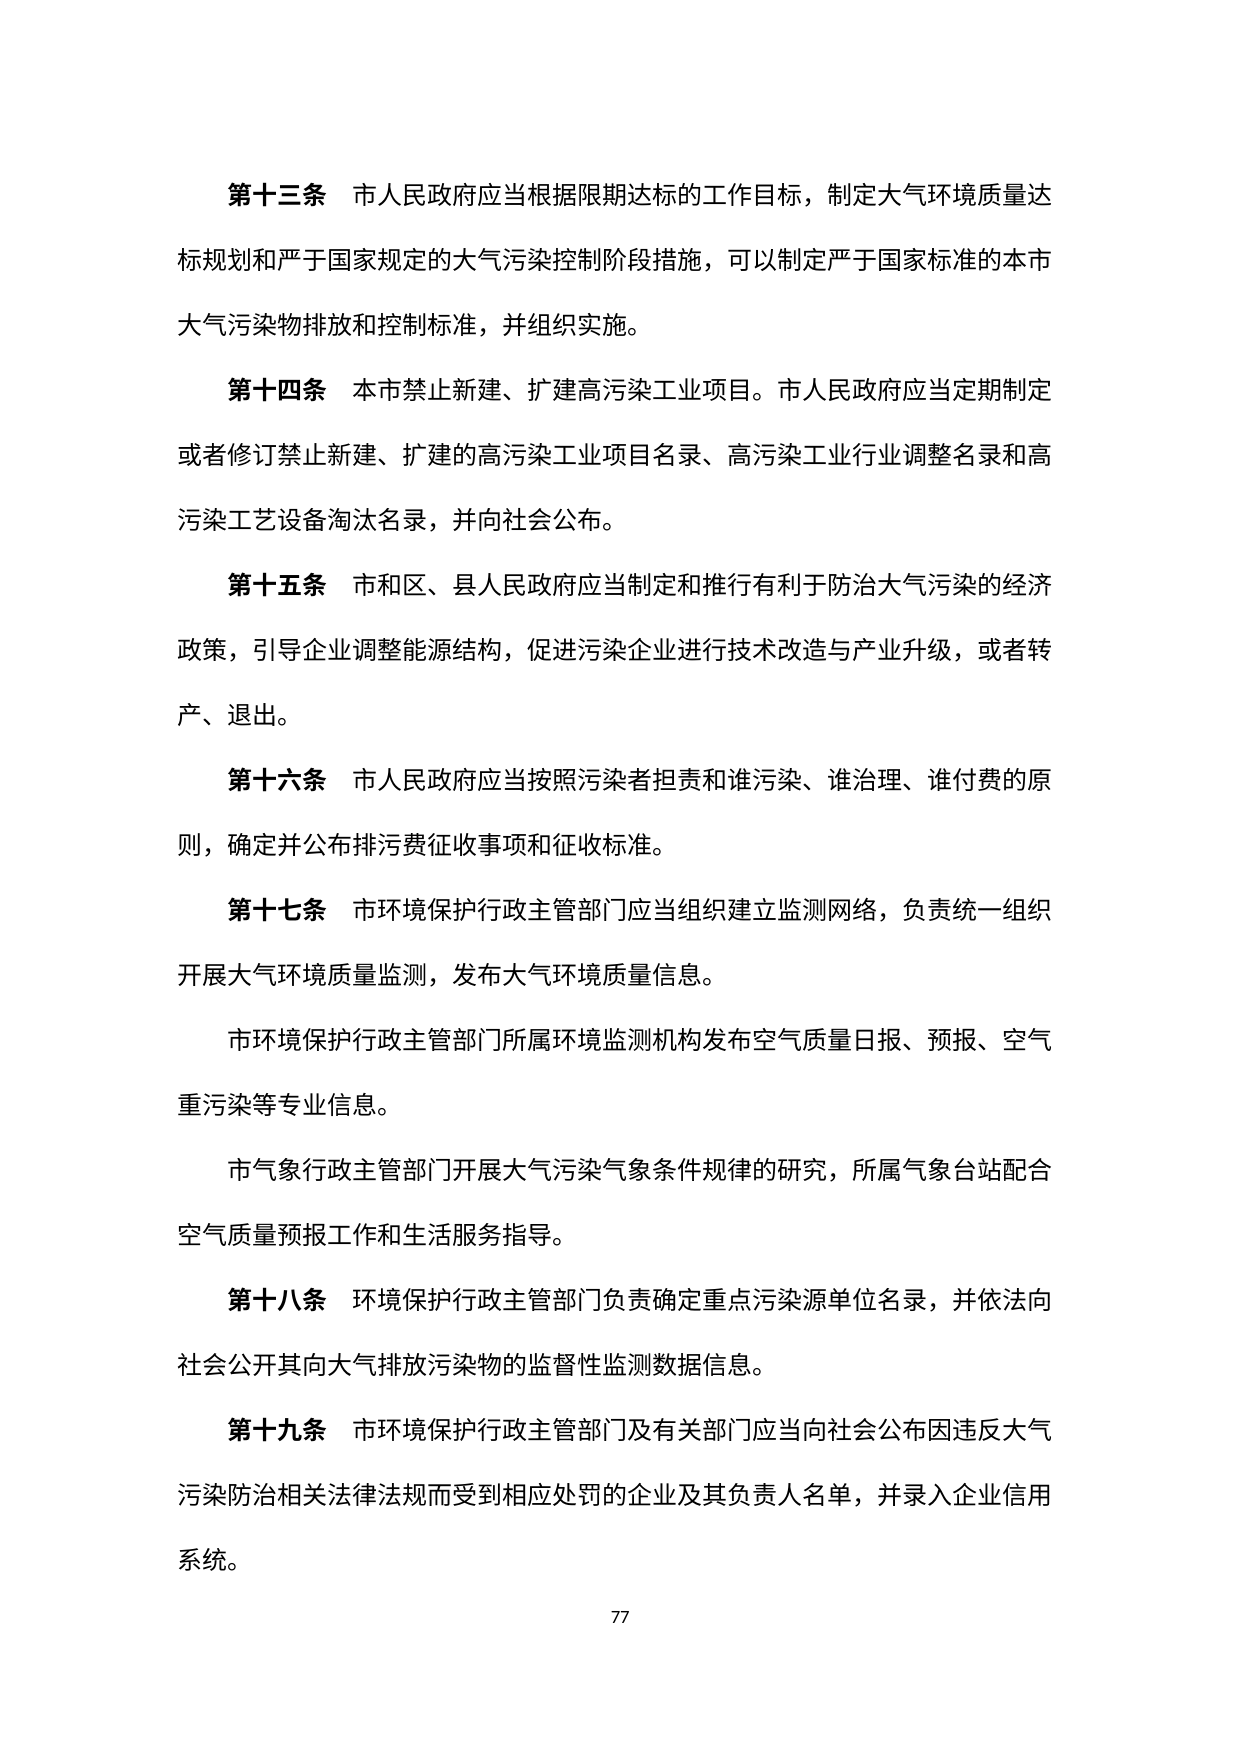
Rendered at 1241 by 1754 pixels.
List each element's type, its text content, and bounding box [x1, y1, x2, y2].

text 第十九条 市环境保护行政主管部门及有关部门应当向社会公布因违反大气污染防治相关法律法规而受到相应处罚的企业及其负责人名单，并录入企业信用系统。 [177, 1396, 1063, 1591]
text 第十三条 市人民政府应当根据限期达标的工作目标，制定大气环境质量达标规划和严于国家规定的大气污染控制阶段措施，可以制定严于国家标准的本市大气污染物排放和控制标准，并组织实施。 [177, 161, 1063, 356]
text 第十八条 环境保护行政主管部门负责确定重点污染源单位名录，并依法向社会公开其向大气排放污染物的监督性监测数据信息。 [177, 1266, 1063, 1396]
text 市环境保护行政主管部门所属环境监测机构发布空气质量日报、预报、空气重污染等专业信息。 [177, 1006, 1063, 1136]
text 第十七条 市环境保护行政主管部门应当组织建立监测网络，负责统一组织开展大气环境质量监测，发布大气环境质量信息。 [177, 876, 1063, 1006]
text 第十五条 市和区、县人民政府应当制定和推行有利于防治大气污染的经济政策，引导企业调整能源结构，促进污染企业进行技术改造与产业升级，或者转产、退出。 [177, 551, 1063, 746]
text 第十四条 本市禁止新建、扩建高污染工业项目。市人民政府应当定期制定或者修订禁止新建、扩建的高污染工业项目名录、高污染工业行业调整名录和高污染工艺设备淘汰名录，并向社会公布。 [177, 356, 1063, 551]
text 第十六条 市人民政府应当按照污染者担责和谁污染、谁治理、谁付费的原则，确定并公布排污费征收事项和征收标准。 [177, 746, 1063, 876]
text 市气象行政主管部门开展大气污染气象条件规律的研究，所属气象台站配合空气质量预报工作和生活服务指导。 [177, 1136, 1063, 1266]
